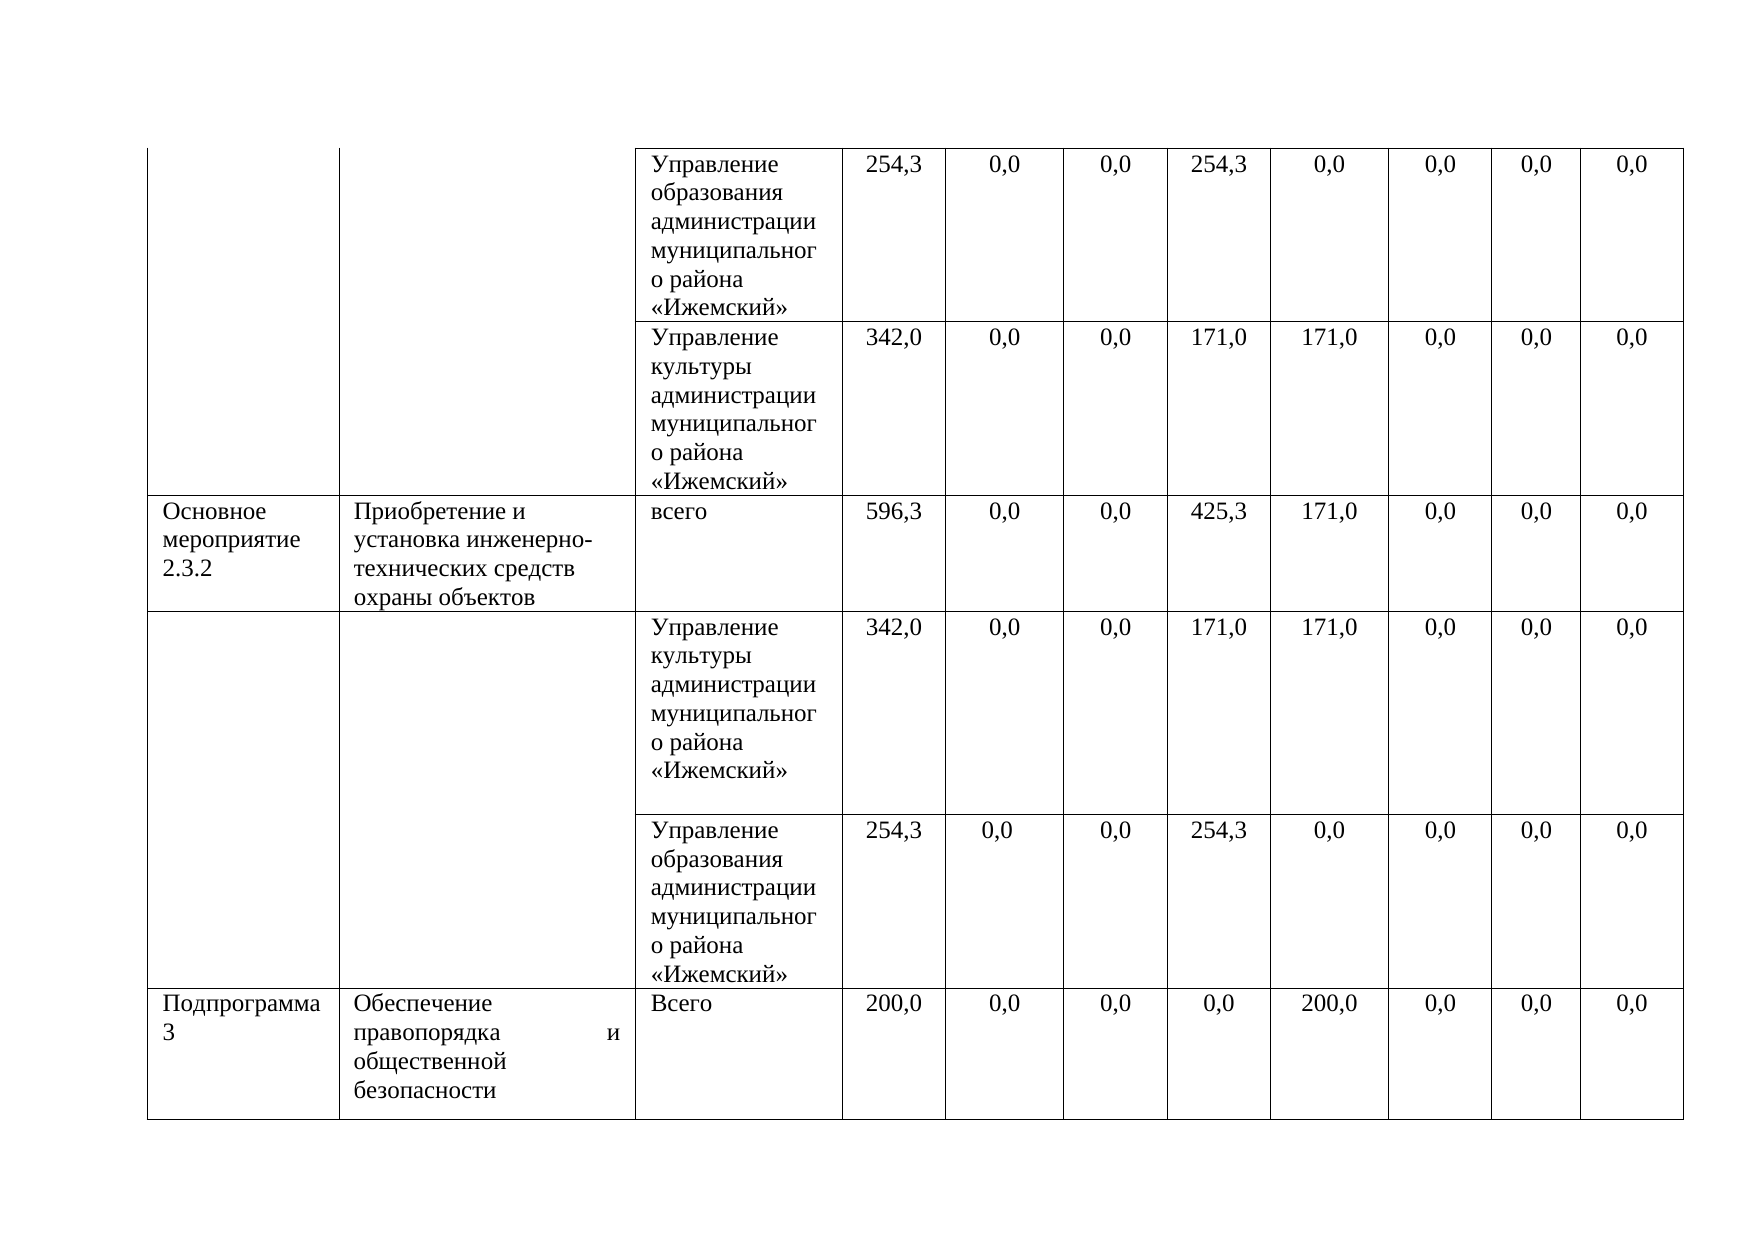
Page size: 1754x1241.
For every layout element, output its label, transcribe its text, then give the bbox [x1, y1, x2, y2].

table_cell 200,0 [1271, 989, 1388, 1119]
table_cell 425,3 [1168, 496, 1270, 611]
table_cell 171,0 [1168, 322, 1270, 495]
table_cell [1581, 857, 1683, 987]
table_cell Приобретение и установка инженерно-технических средств охраны объектов [340, 496, 635, 611]
table_cell 0,0 [1492, 989, 1580, 1119]
table_cell 0,0 [1492, 612, 1580, 814]
table_cell 0,0 [946, 989, 1063, 1119]
table_cell 254,3 [843, 149, 945, 321]
table_cell 342,0 [843, 612, 945, 814]
table_cell 254,3 [1168, 149, 1270, 321]
table_cell 0,0 [1168, 989, 1270, 1119]
table_cell [148, 857, 339, 987]
table_cell 0,0 [1492, 322, 1580, 495]
table_cell 254,3 [1168, 815, 1270, 987]
table_cell 0,0 [1271, 149, 1388, 321]
table_cell 0,0 [1492, 149, 1580, 321]
table_cell Основное мероприятие 2.3.2 [148, 496, 339, 611]
table_cell Управление культуры администрации муниципального района «Ижемский» [636, 322, 842, 495]
table_cell Управление образования администрации муниципального района «Ижемский» [636, 815, 842, 987]
table_cell 342,0 [843, 322, 945, 495]
table_cell 0,0 [946, 815, 1063, 987]
table_cell 0,0 [946, 496, 1063, 611]
table_cell 0,0 [1064, 149, 1167, 321]
table_cell 0,0 [1389, 815, 1491, 987]
table_cell 0,0 [1271, 815, 1388, 987]
table_cell 0,0 [1064, 322, 1167, 495]
table_cell 0,0 [1581, 612, 1683, 814]
table_cell 171,0 [1271, 612, 1388, 814]
table_cell 0,0 [1064, 989, 1167, 1119]
table_cell 171,0 [1168, 612, 1270, 814]
table_cell 0,0 [1389, 322, 1491, 495]
table_cell 200,0 [843, 989, 945, 1119]
table_cell 0,0 [1581, 322, 1683, 495]
table_cell [340, 612, 635, 857]
table_cell 0,0 [1389, 149, 1491, 321]
table_cell Всего [636, 989, 842, 1119]
table_cell 596,3 [843, 496, 945, 611]
table_cell 254,3 [843, 815, 945, 987]
table_cell 0,0 [1581, 496, 1683, 611]
table_cell 0,0 [946, 322, 1063, 495]
table_cell всего [636, 496, 842, 611]
table_cell 171,0 [1271, 496, 1388, 611]
table_cell 0,0 [1581, 815, 1683, 857]
table_cell 0,0 [1389, 612, 1491, 814]
table_cell [340, 857, 635, 987]
table_cell Управление образования администрации муниципального района «Ижемский» [636, 149, 842, 321]
table_cell Управление культуры администрации муниципального района «Ижемский» [636, 612, 842, 814]
table_cell 0,0 [1581, 989, 1683, 1119]
table_cell 0,0 [946, 149, 1063, 321]
table_cell 0,0 [946, 612, 1063, 814]
table_cell 0,0 [1581, 149, 1683, 321]
table_cell 0,0 [1492, 815, 1580, 987]
table_cell 0,0 [1389, 989, 1491, 1119]
table_cell 0,0 [1064, 815, 1167, 987]
table_cell [148, 612, 339, 857]
table_cell Подпрограмма 3 [148, 989, 339, 1119]
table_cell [340, 989, 635, 1119]
table_cell 0,0 [1064, 612, 1167, 814]
table_cell 0,0 [1492, 496, 1580, 611]
table_cell 171,0 [1271, 322, 1388, 495]
table_cell 0,0 [1389, 496, 1491, 611]
table_cell 0,0 [1064, 496, 1167, 611]
